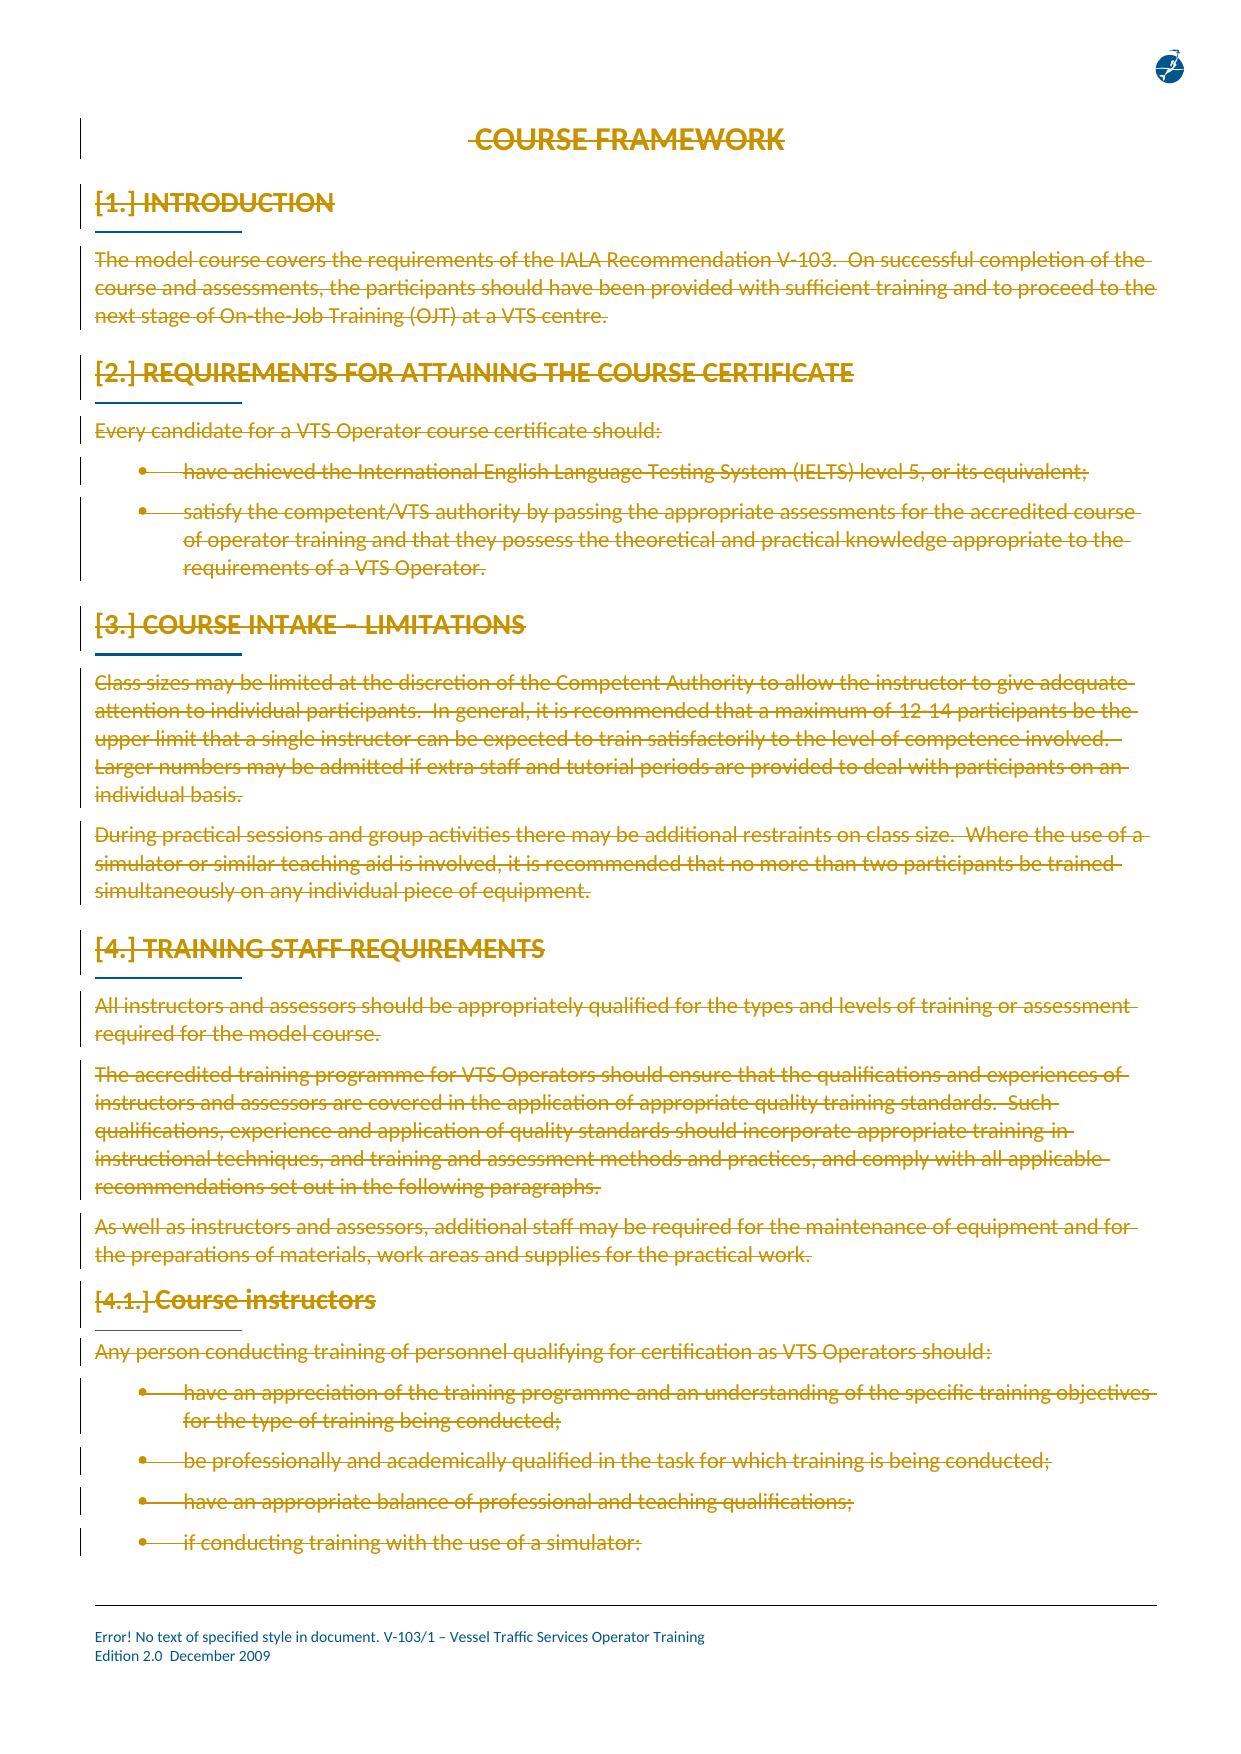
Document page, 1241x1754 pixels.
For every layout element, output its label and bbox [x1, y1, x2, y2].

picture [1124, 0, 1241, 118]
